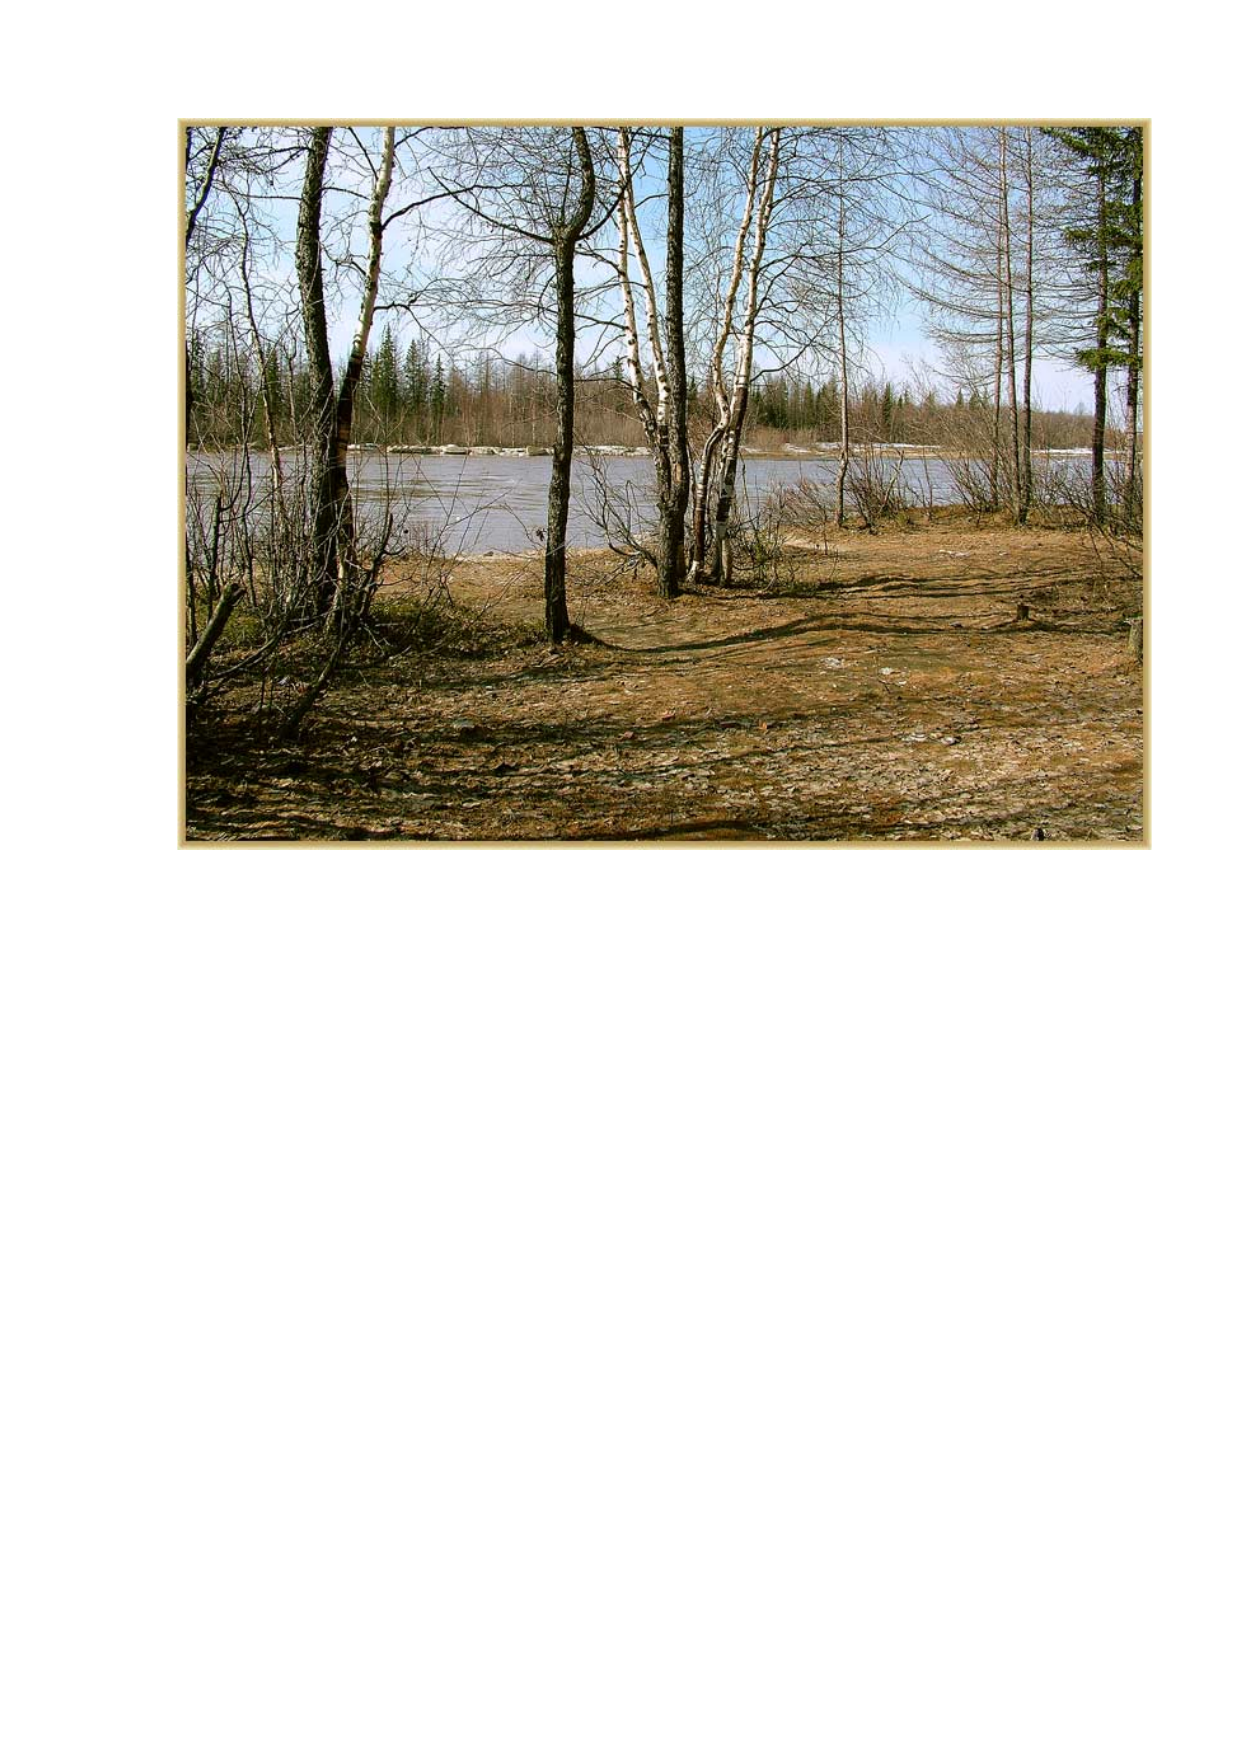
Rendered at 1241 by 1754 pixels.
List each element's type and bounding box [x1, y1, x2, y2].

picture [177, 118, 1152, 850]
